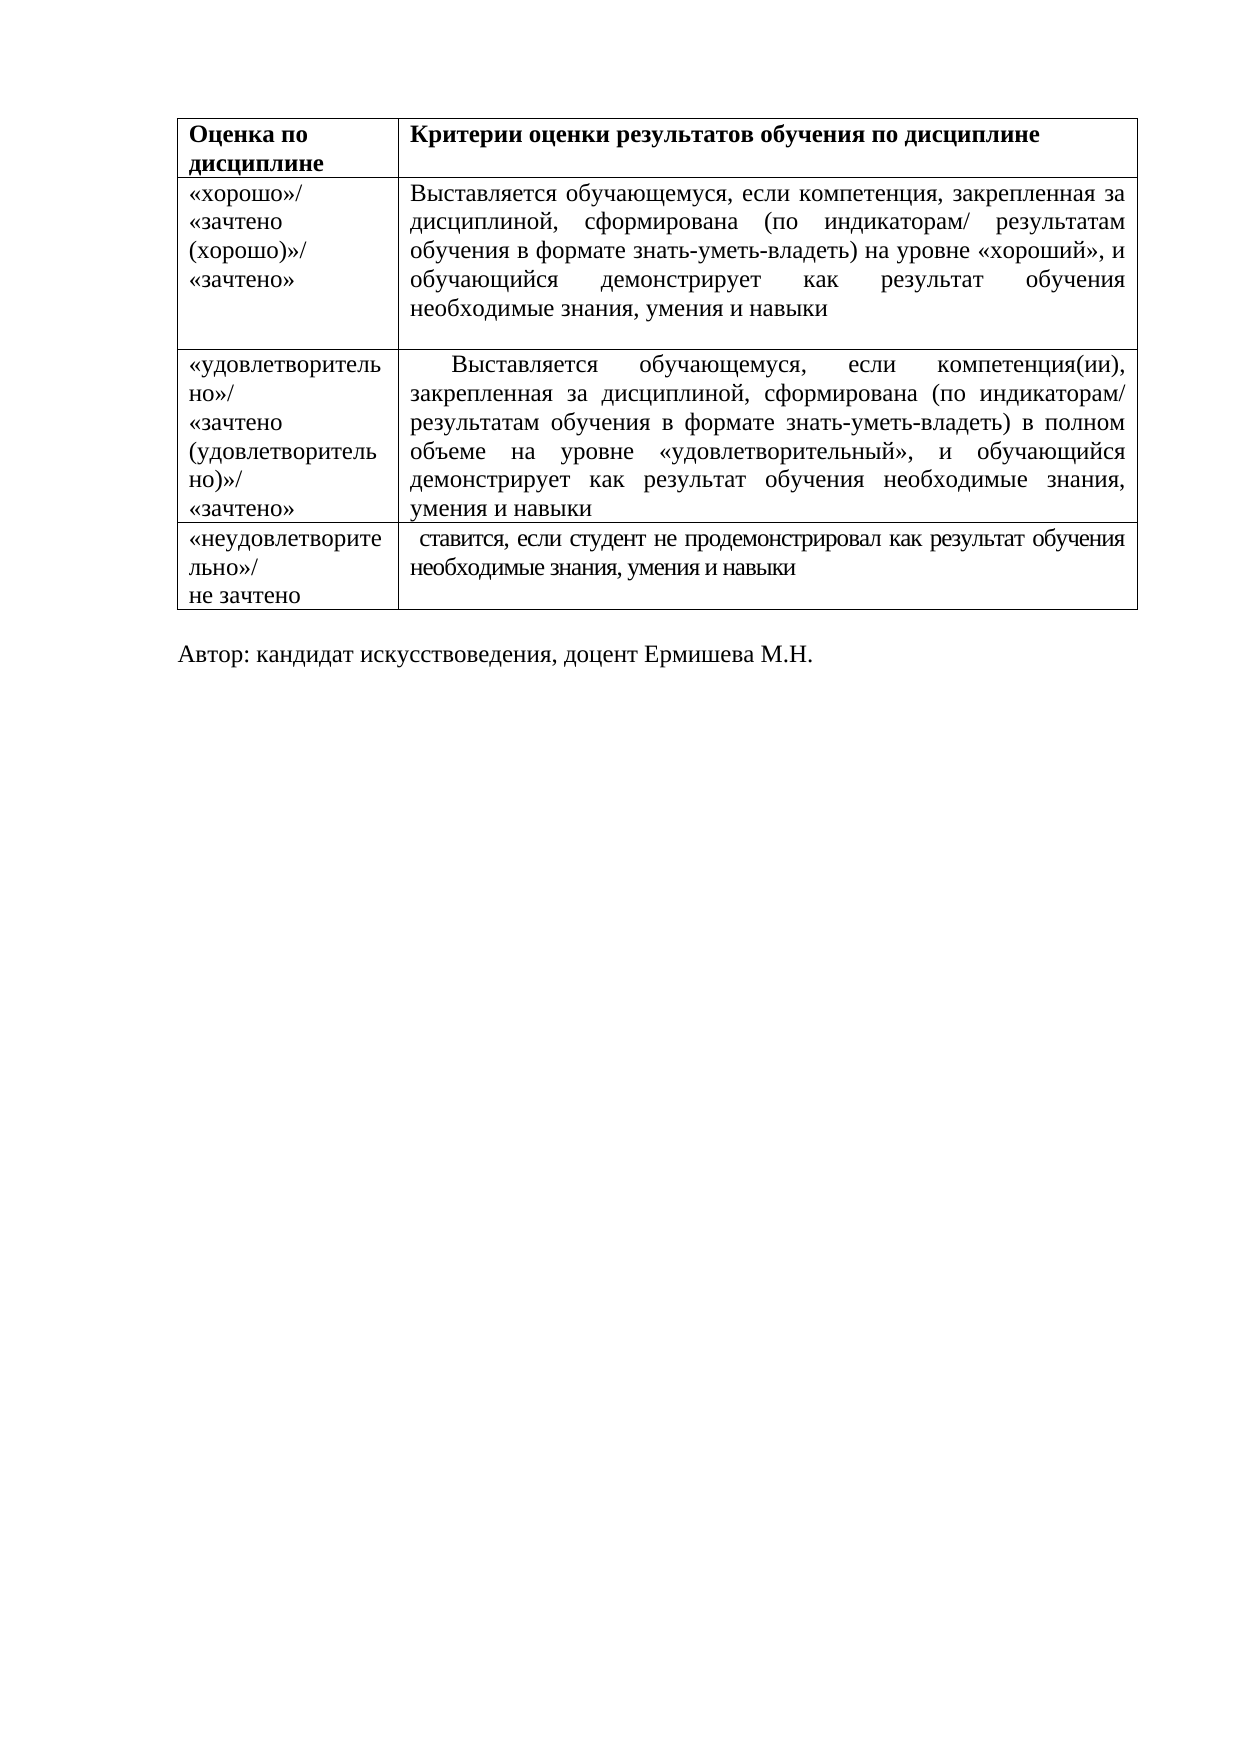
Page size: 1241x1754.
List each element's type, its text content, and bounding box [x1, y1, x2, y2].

table_cell «удовлетворительно»/ «зачтено (удовлетворительно)»/ «зачтено» [178, 350, 398, 522]
table_cell «хорошо»/ «зачтено (хорошо)»/ «зачтено» [178, 178, 398, 348]
table_header Критерии оценки результатов обучения по дисциплине [399, 119, 1137, 177]
table_header Оценка по дисциплине [178, 119, 398, 177]
table_cell «неудовлетворительно»/ не зачтено [178, 523, 398, 609]
table_cell Выставляется обучающемуся, если компетенция, закрепленная за дисциплиной, сформирована (по индикаторам/ результатам обучения в формате знать-уметь-владеть) на уровне «хороший», и обучающийся демонстрирует как результат обучения необходимые знания, умения и навыки [399, 178, 1137, 348]
table_cell ставится, если студент не продемонстрировал как результат обучения необходимые знания, умения и навыки [399, 523, 1137, 609]
text Автор: кандидат искусствоведения, доцент Ермишева М.Н. [177, 639, 1181, 668]
table_cell Выставляется обучающемуся, если компетенция(ии), закрепленная за дисциплиной, сформирована (по индикаторам/ результатам обучения в формате знать-уметь-владеть) в полном объеме на уровне «удовлетворительный», и обучающийся демонстрирует как результат обучения необходимые знания, умения и навыки [399, 350, 1137, 522]
